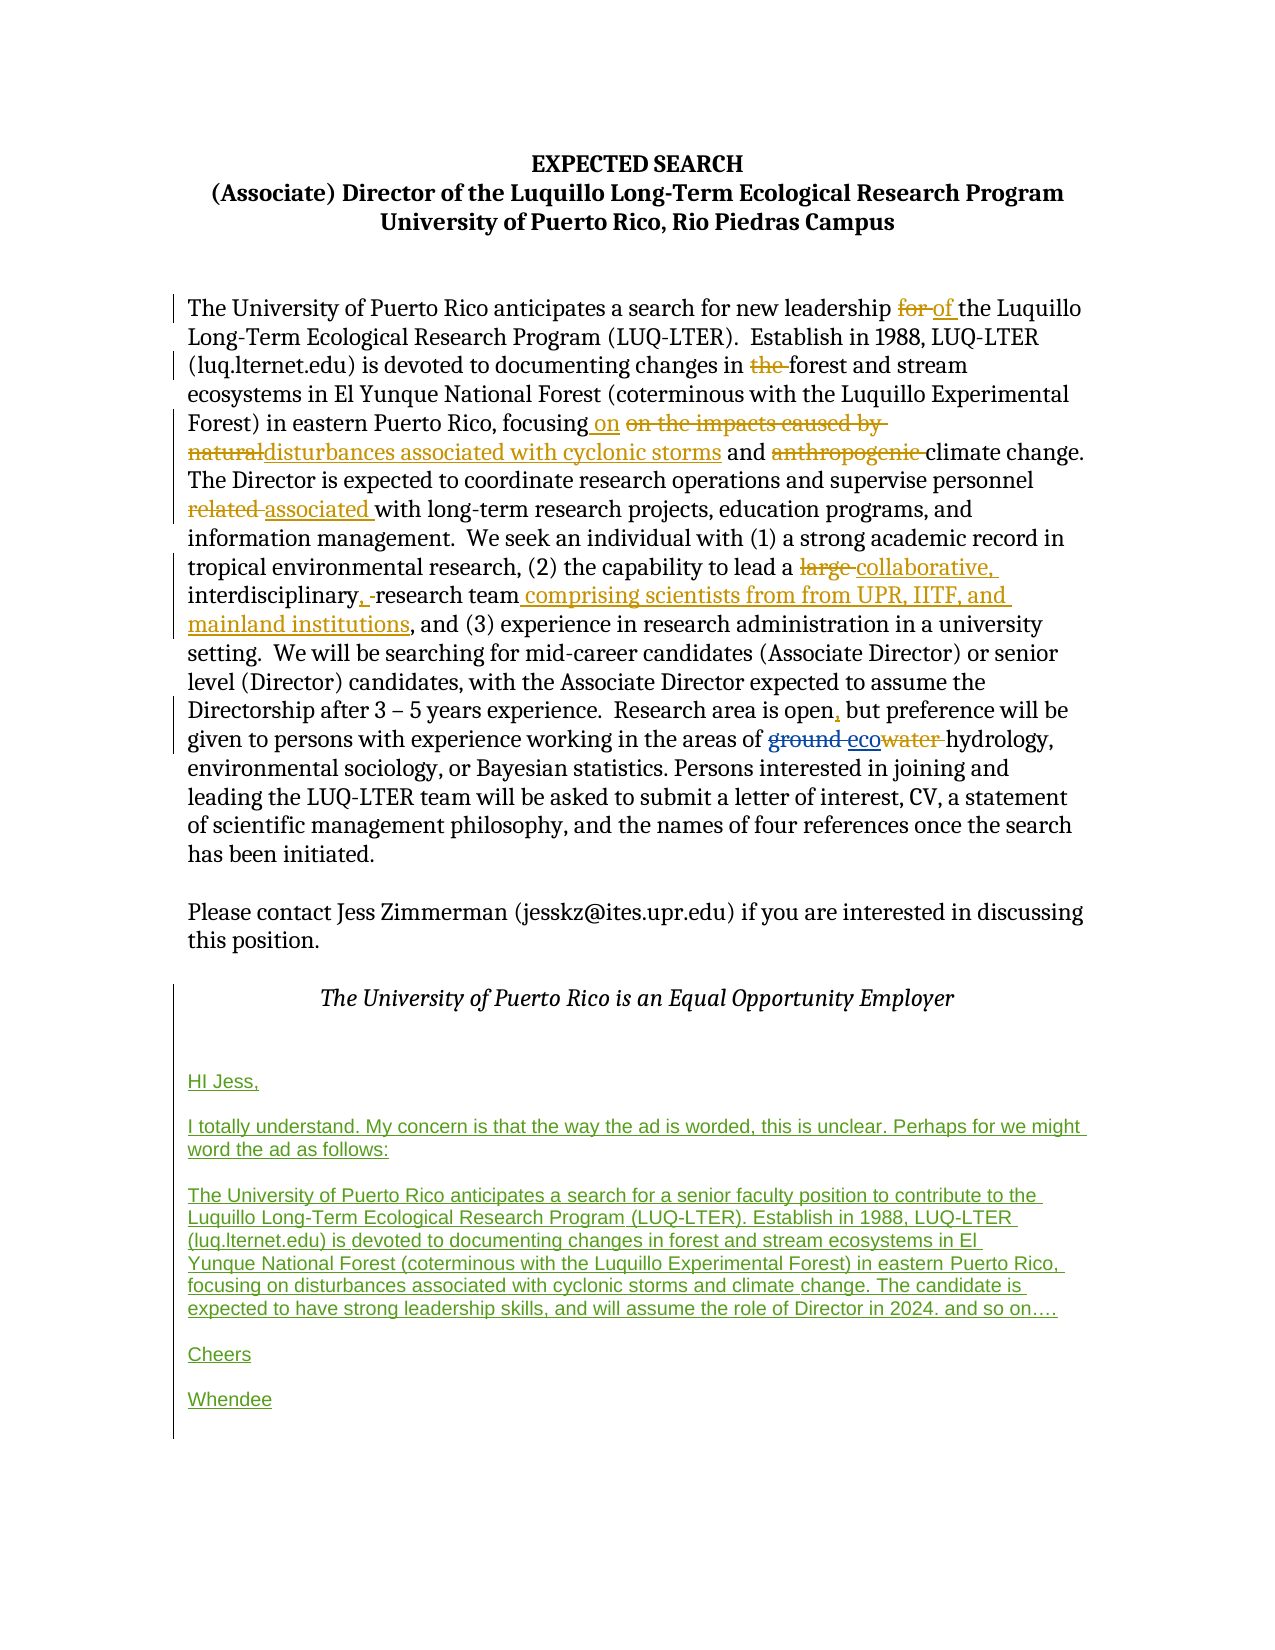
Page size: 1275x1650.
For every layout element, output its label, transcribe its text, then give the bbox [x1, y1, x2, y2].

text The University of Puerto Rico is an Equal Opportunity Employer [187, 984, 1087, 1012]
text (Associate) Director of the Luquillo Long-Term Ecological Research Program [187, 179, 1087, 207]
text University of Puerto Rico, Rio Piedras Campus [187, 207, 1087, 236]
text EXPECTED SEARCH [187, 150, 1087, 179]
text The University of Puerto Rico anticipates a search for new leadership the Luquillo Long-Term Ecological Research Program (LUQ-LTER). Establish in 1988, LUQ-LTER (luq.lternet.edu) is devoted to documenting changes in forest and stream ecosystems in El Yunque National Forest (coterminous with the Luquillo Experimental Forest) in eastern Puerto Rico, focusing and climate change. The Director is expected to coordinate research operations and supervise personnel with long-term research projects, education programs, and information management. We seek an individual with (1) a strong academic record in tropical environmental research, (2) the capability to lead a interdisciplinaryresearch team, and (3) experience in research administration in a university setting. We will be searching for mid-career candidates (Associate Director) or senior level (Director) candidates, with the Associate Director expected to assume the Directorship after 3 – 5 years experience. Research area is open but preference will be given to persons with experience working in the areas of hydrology, environmental sociology, or Bayesian statistics. Persons interested in joining and leading the LUQ-LTER team will be asked to submit a letter of interest, CV, a statement of scientific management philosophy, and the names of four references once the search has been initiated. [187, 294, 1087, 869]
text Please contact Jess Zimmerman (jesskz@ites.upr.edu) if you are interested in discussing this position. [187, 897, 1087, 955]
